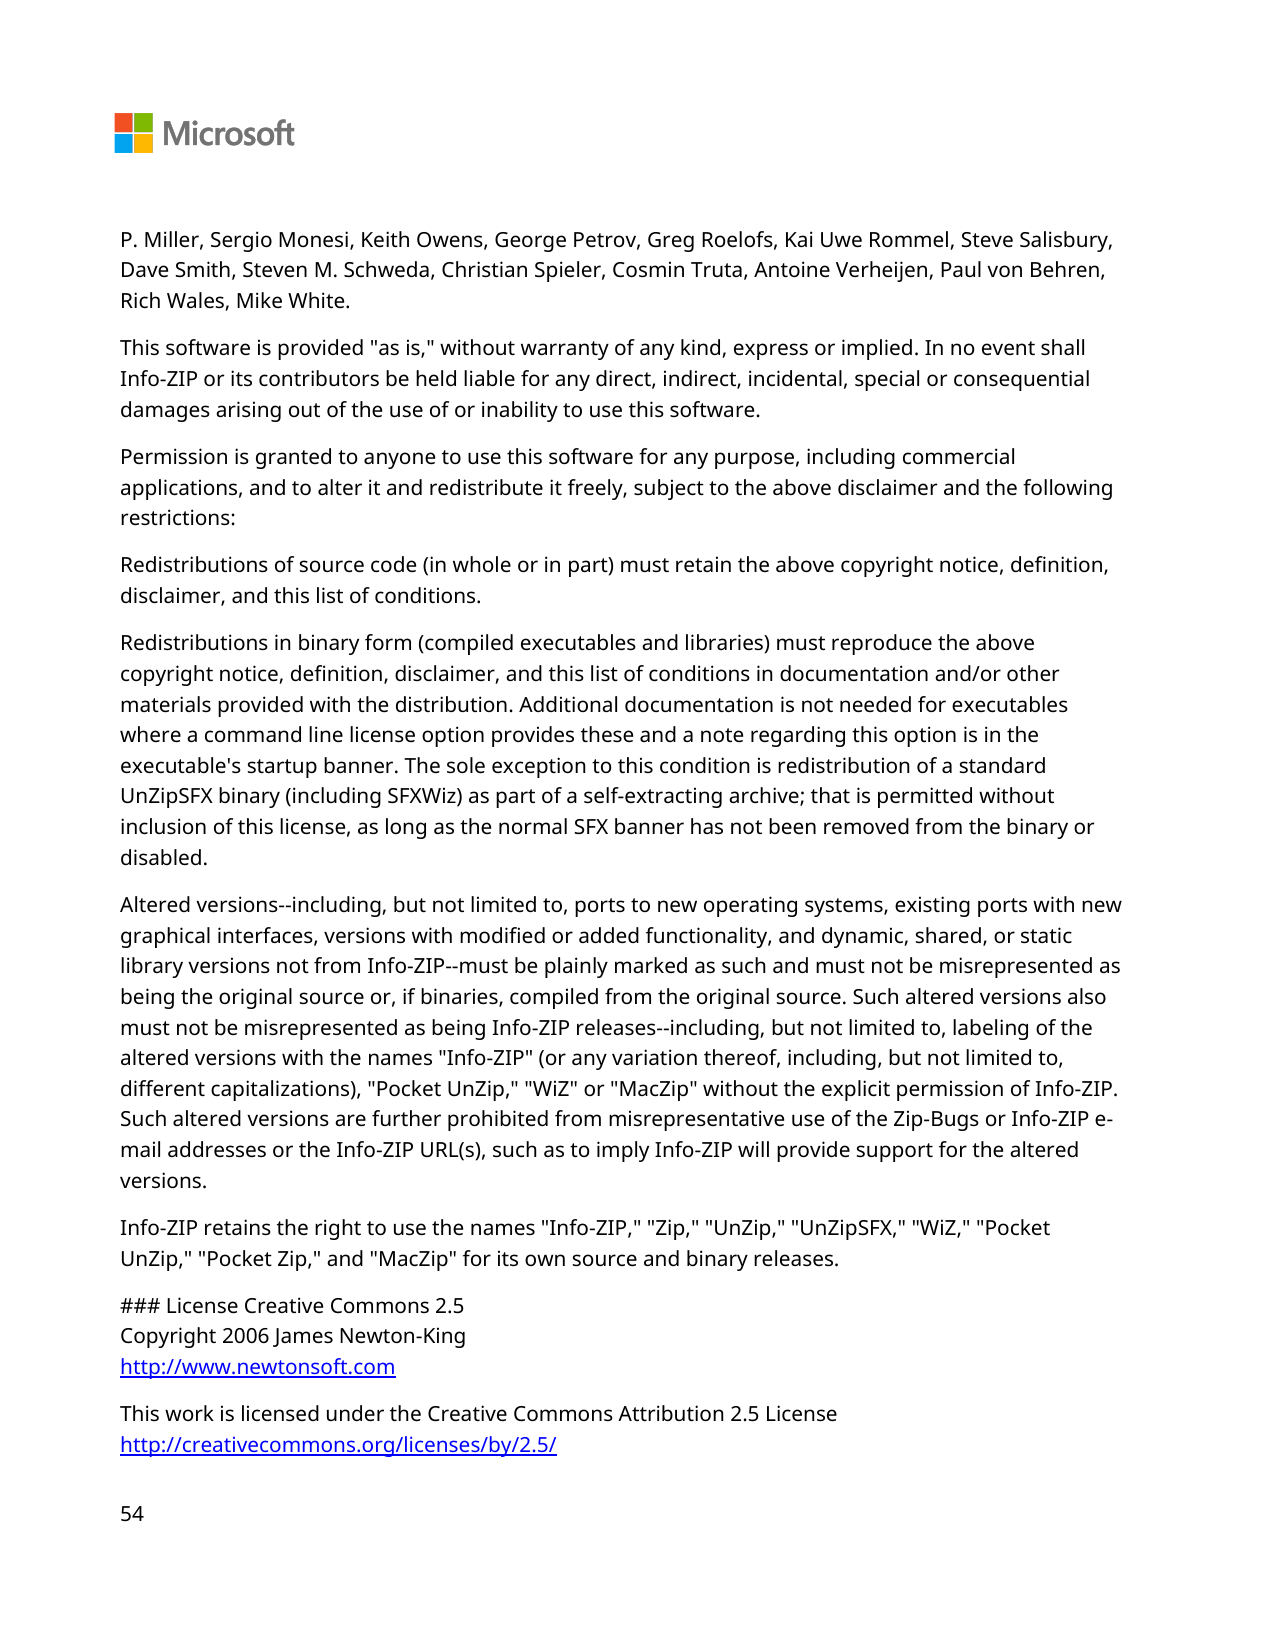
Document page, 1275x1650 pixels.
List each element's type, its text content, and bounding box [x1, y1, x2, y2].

text This software is provided "as is," without warranty of any kind, express or implied. In no event shall Info-ZIP or its contributors be held liable for any direct, indirect, incidental, special or consequential damages arising out of the use of or inability to use this software. [120, 333, 1125, 423]
text ### License Creative Commons 2.5 Copyright 2006 James Newton-King http://www.newtonsoft.com [120, 1291, 1125, 1381]
text Altered versions--including, but not limited to, ports to new operating systems, existing ports with new graphical interfaces, versions with modified or added functionality, and dynamic, shared, or static library versions not from Info-ZIP--must be plainly marked as such and must not be misrepresented as being the original source or, if binaries, compiled from the original source. Such altered versions also must not be misrepresented as being Info-ZIP releases--including, but not limited to, labeling of the altered versions with the names "Info-ZIP" (or any variation thereof, including, but not limited to, different capitalizations), "Pocket UnZip," "WiZ" or "MacZip" without the explicit permission of Info-ZIP. Such altered versions are further prohibited from misrepresentative use of the Zip-Bugs or Info-ZIP e-mail addresses or the Info-ZIP URL(s), such as to imply Info-ZIP will provide support for the altered versions. [120, 890, 1125, 1194]
picture [114, 113, 295, 153]
text Redistributions in binary form (compiled executables and libraries) must reproduce the above copyright notice, definition, disclaimer, and this list of conditions in documentation and/or other materials provided with the distribution. Additional documentation is not needed for executables where a command line license option provides these and a note regarding this option is in the executable's startup banner. The sole exception to this condition is redistribution of a standard UnZipSFX binary (including SFXWiz) as part of a self-extracting archive; that is permitted without inclusion of this license, as long as the normal SFX banner has not been removed from the binary or disabled. [120, 628, 1125, 871]
text This work is licensed under the Creative Commons Attribution 2.5 License http://creativecommons.org/licenses/by/2.5/ [120, 1399, 1125, 1459]
text Permission is granted to anyone to use this software for any purpose, including commercial applications, and to alter it and redistribute it freely, subject to the above disclaimer and the following restrictions: [120, 442, 1125, 532]
text Redistributions of source code (in whole or in part) must retain the above copyright notice, definition, disclaimer, and this list of conditions. [120, 551, 1125, 610]
text Info-ZIP retains the right to use the names "Info-ZIP," "Zip," "UnZip," "UnZipSFX," "WiZ," "Pocket UnZip," "Pocket Zip," and "MacZip" for its own source and binary releases. [120, 1213, 1125, 1272]
